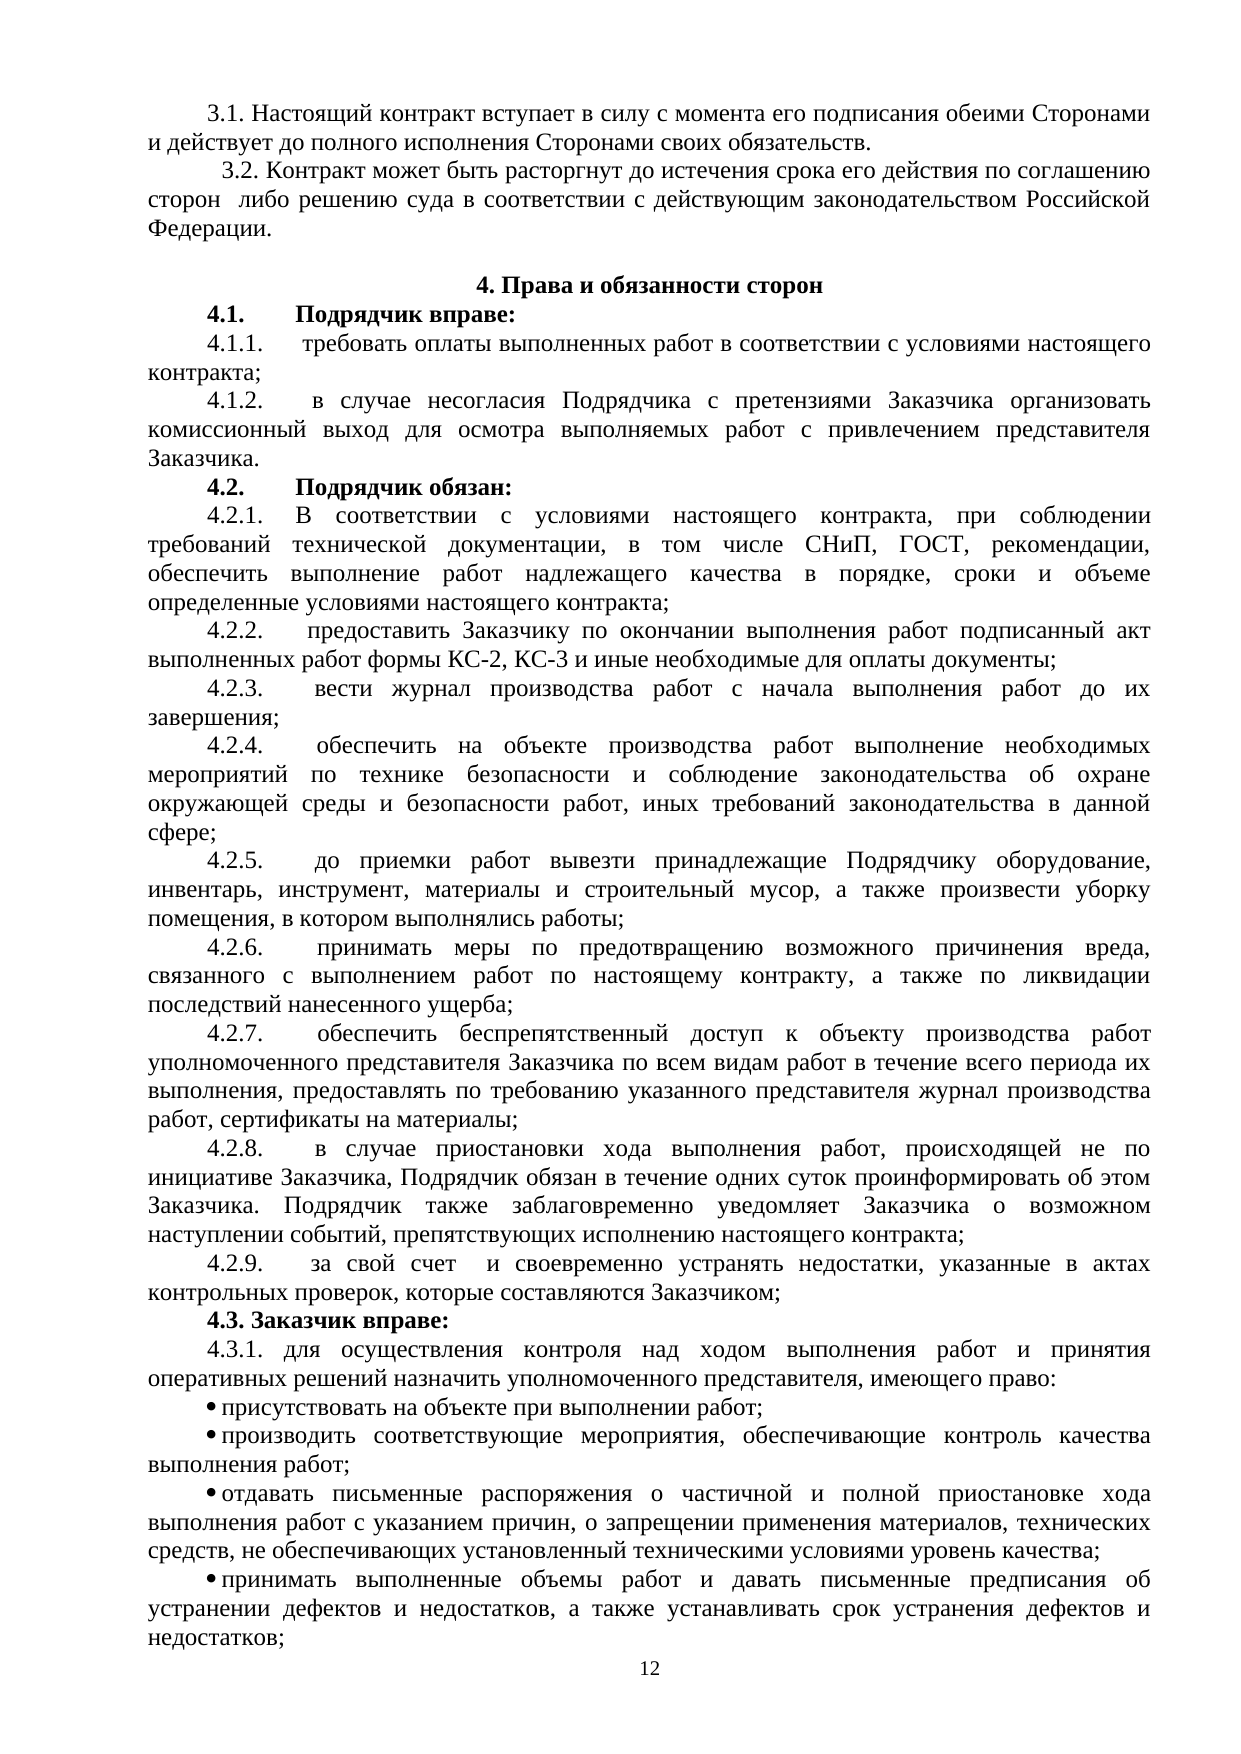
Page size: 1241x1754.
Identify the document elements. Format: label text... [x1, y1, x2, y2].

list Подрядчик обязан: [148, 472, 1152, 500]
text 3.1. Настоящий контракт вступает в силу с момента его подписания обеими Сторонами и действует до полного исполнения Сторонами своих обязательств. [148, 98, 1152, 155]
list предоставить Заказчику по окончании выполнения работ подписанный акт выполненных работ формы КС-2, КС-3 и иные необходимые для оплаты документы; [148, 615, 1152, 673]
list Подрядчик вправе: [148, 299, 1152, 328]
text 3.2. Контракт может быть расторгнут до истечения срока его действия по соглашению сторон либо решению суда в соответствии с действующим законодательством Российской Федерации. [148, 155, 1152, 242]
text 4.3.1. для осуществления контроля над ходом выполнения работ и принятия оперативных решений назначить уполномоченного представителя, имеющего право: [148, 1334, 1152, 1392]
list производить соответствующие мероприятия, обеспечивающие контроль качества выполнения работ; [148, 1420, 1152, 1478]
text 4.3. Заказчик вправе: [148, 1305, 1152, 1334]
list присутствовать на объекте при выполнении работ; [148, 1392, 1152, 1420]
text 4. Права и обязанности сторон [148, 270, 1152, 299]
list обеспечить на объекте производства работ выполнение необходимых мероприятий по технике безопасности и соблюдение законодательства об охране окружающей среды и безопасности работ, иных требований законодательства в данной сфере; [148, 730, 1152, 845]
list до приемки работ вывезти принадлежащие Подрядчику оборудование, инвентарь, инструмент, материалы и строительный мусор, а также произвести уборку помещения, в котором выполнялись работы; [148, 845, 1152, 932]
list принимать выполненные объемы работ и давать письменные предписания об устранении дефектов и недостатков, а также устанавливать срок устранения дефектов и недостатков; [148, 1564, 1152, 1650]
list за свой счет и своевременно устранять недостатки, указанные в актах контрольных проверок, которые составляются Заказчиком; [148, 1248, 1152, 1305]
list обеспечить беспрепятственный доступ к объекту производства работ уполномоченного представителя Заказчика по всем видам работ в течение всего периода их выполнения, предоставлять по требованию указанного представителя журнал производства работ, сертификаты на материалы; [148, 1018, 1152, 1133]
list В соответствии с условиями настоящего контракта, при соблюдении требований технической документации, в том числе СНиП, ГОСТ, рекомендации, обеспечить выполнение работ надлежащего качества в порядке, сроки и объеме определенные условиями настоящего контракта; [148, 500, 1152, 615]
list требовать оплаты выполненных работ в соответствии с условиями настоящего контракта; [148, 328, 1152, 385]
list вести журнал производства работ с начала выполнения работ до их завершения; [148, 673, 1152, 730]
list в случае приостановки хода выполнения работ, происходящей не по инициативе Заказчика, Подрядчик обязан в течение одних суток проинформировать об этом Заказчика. Подрядчик также заблаговременно уведомляет Заказчика о возможном наступлении событий, препятствующих исполнению настоящего контракта; [148, 1133, 1152, 1248]
list в случае несогласия Подрядчика с претензиями Заказчика организовать комиссионный выход для осмотра выполняемых работ с привлечением представителя Заказчика. [148, 385, 1152, 472]
list отдавать письменные распоряжения о частичной и полной приостановке хода выполнения работ с указанием причин, о запрещении применения материалов, технических средств, не обеспечивающих установленный техническими условиями уровень качества; [148, 1478, 1152, 1564]
list принимать меры по предотвращению возможного причинения вреда, связанного с выполнением работ по настоящему контракту, а также по ликвидации последствий нанесенного ущерба; [148, 932, 1152, 1018]
